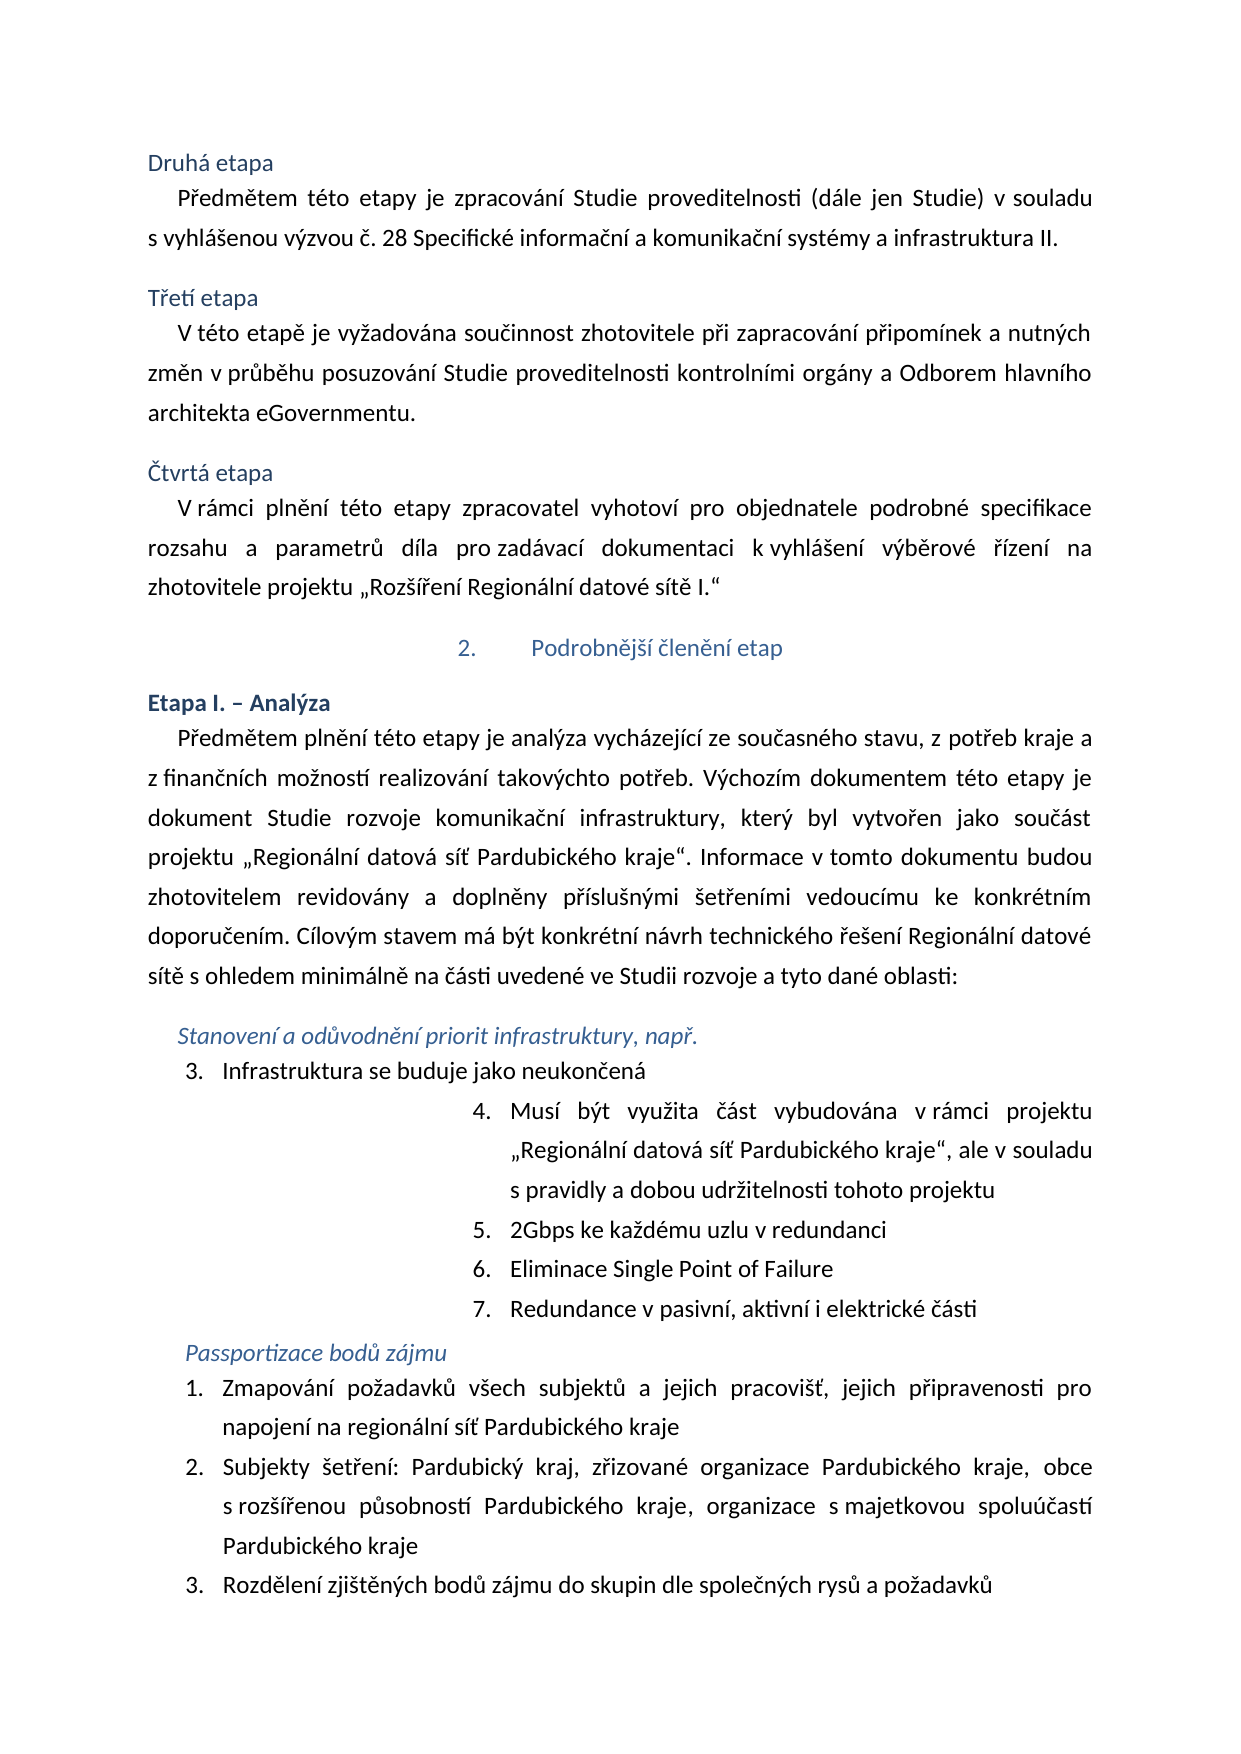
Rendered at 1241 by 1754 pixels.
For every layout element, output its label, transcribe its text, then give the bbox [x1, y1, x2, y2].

list Musí být využita část vybudována v rámci projektu „Regionální datová síť Pardubického kraje“, ale v souladu s pravidly a dobou udržitelnosti tohoto projektu [472, 1095, 1093, 1205]
list Eliminace Single Point of Failure [472, 1253, 1093, 1284]
text Etapa I. – Analýza [148, 688, 1093, 718]
text Předmětem této etapy je zpracování Studie proveditelnosti (dále jen Studie) v souladu s vyhlášenou výzvou č. 28 Specifické informační a komunikační systémy a infrastruktura II. [148, 183, 1093, 253]
list Rozdělení zjištěných bodů zájmu do skupin dle společných rysů a požadavků [185, 1570, 1093, 1600]
text Třetí etapa [148, 283, 1093, 313]
text Passportizace bodů zájmu [148, 1337, 1093, 1367]
text V této etapě je vyžadována součinnost zhotovitele při zapracování připomínek a nutných změn v průběhu posuzování Studie proveditelnosti kontrolními orgány a Odborem hlavního architekta eGovernmentu. [148, 318, 1093, 427]
list Redundance v pasivní, aktivní i elektrické části [472, 1293, 1093, 1323]
text Čtvrtá etapa [148, 457, 1093, 488]
list Infrastruktura se buduje jako neukončená [185, 1056, 1093, 1086]
text Předmětem plnění této etapy je analýza vycházející ze současného stavu, z potřeb kraje a z finančních možností realizování takovýchto potřeb. Výchozím dokumentem této etapy je dokument Studie rozvoje komunikační infrastruktury, který byl vytvořen jako součást projektu „Regionální datová síť Pardubického kraje“. Informace v tomto dokumentu budou zhotovitelem revidovány a doplněny příslušnými šetřeními vedoucímu ke konkrétním doporučením. Cílovým stavem má být konkrétní návrh technického řešení Regionální datové sítě s ohledem minimálně na části uvedené ve Studii rozvoje a tyto dané oblasti: [148, 723, 1093, 991]
text Druhá etapa [148, 148, 1093, 178]
list 2Gbps ke každému uzlu v redundanci [472, 1214, 1093, 1244]
list Subjekty šetření: Pardubický kraj, zřizované organizace Pardubického kraje, obce s rozšířenou působností Pardubického kraje, organizace s majetkovou spoluúčastí Pardubického kraje [185, 1451, 1093, 1561]
text Stanovení a odůvodnění priorit infrastruktury, např. [148, 1021, 1093, 1051]
text V rámci plnění této etapy zpracovatel vyhotoví pro objednatele podrobné specifikace rozsahu a parametrů díla pro zadávací dokumentaci k vyhlášení výběrové řízení na zhotovitele projektu „Rozšíření Regionální datové sítě I.“ [148, 492, 1093, 602]
list Podrobnější členění etap [148, 632, 1093, 662]
list Zmapování požadavků všech subjektů a jejich pracovišť, jejich připravenosti pro napojení na regionální síť Pardubického kraje [185, 1372, 1093, 1442]
